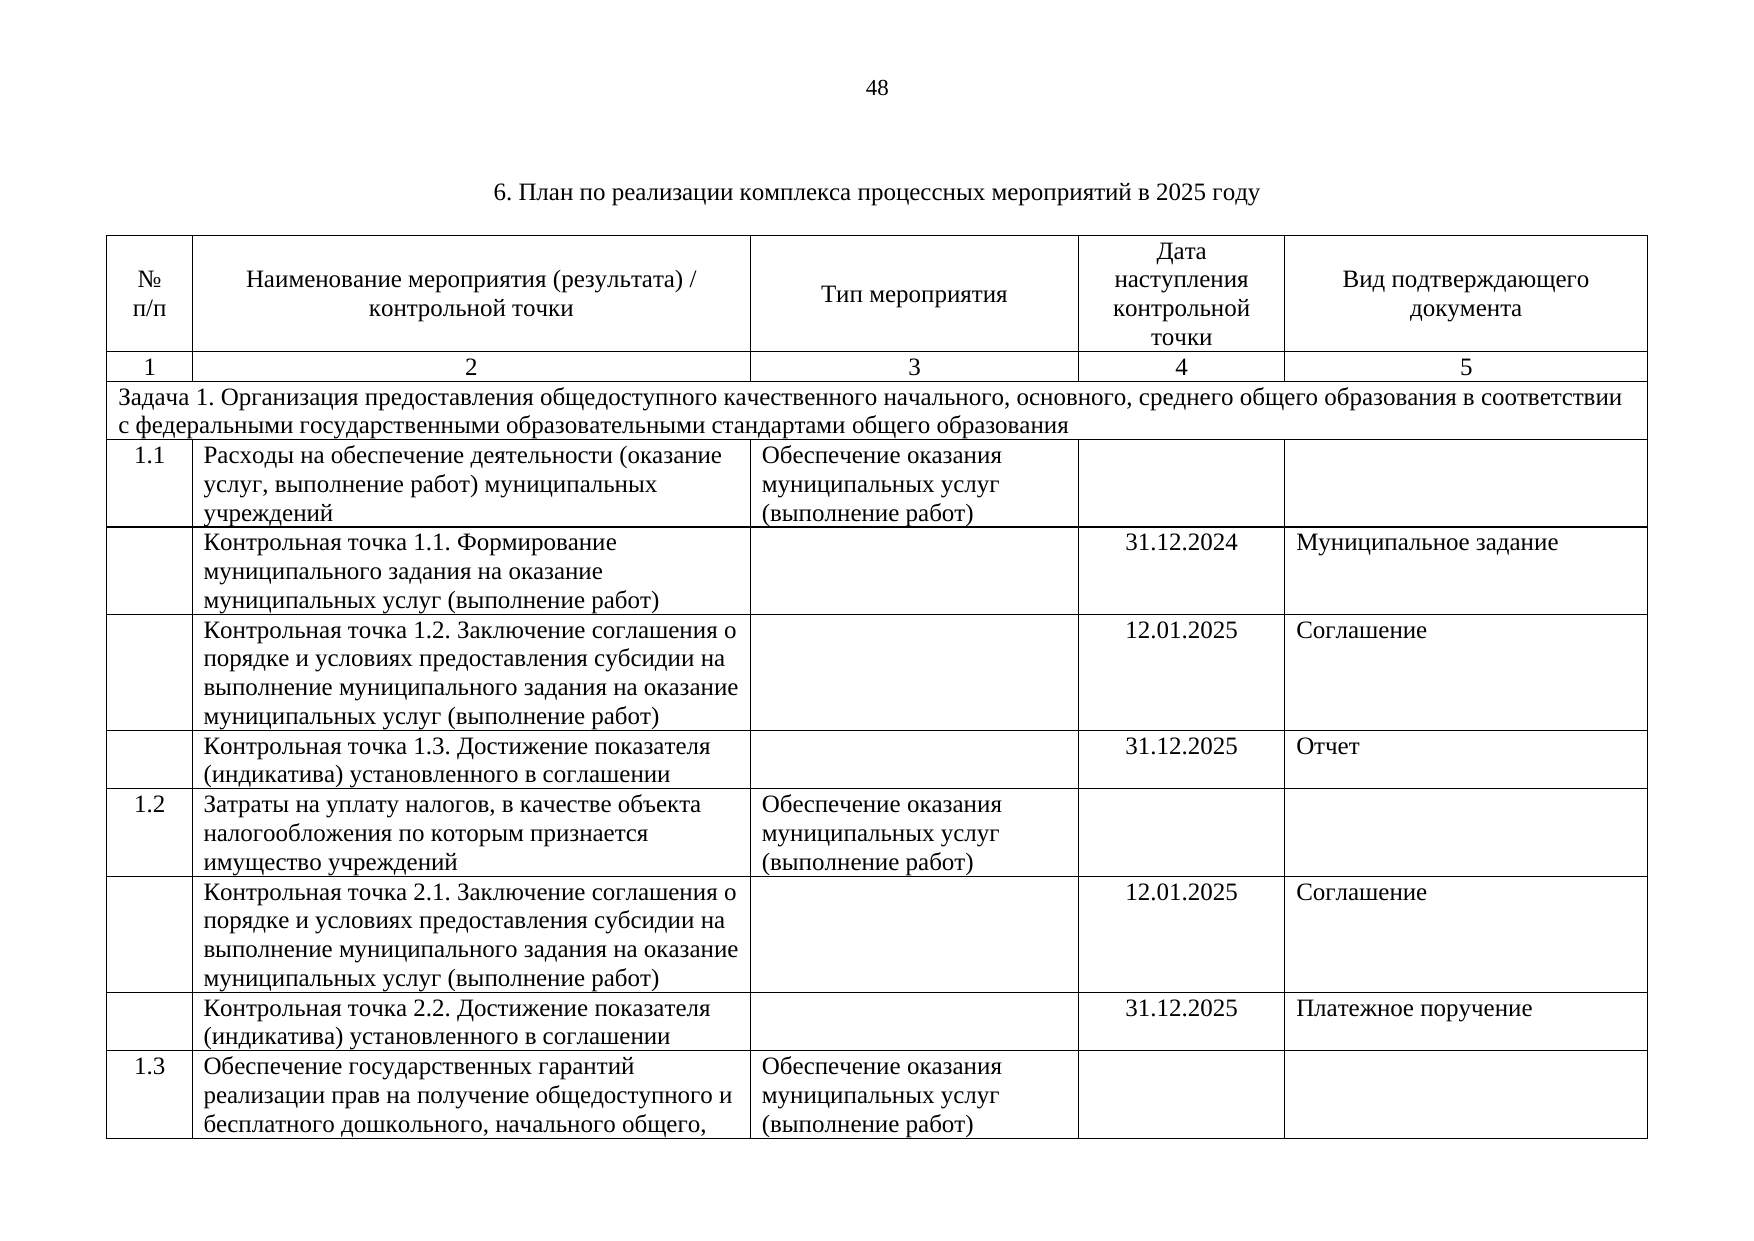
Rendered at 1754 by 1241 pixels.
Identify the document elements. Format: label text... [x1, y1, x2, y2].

table_cell [107, 877, 192, 992]
table_cell Контрольная точка 2.2. Достижение показателя (индикатива) установленного в соглашении [193, 993, 750, 1050]
table_cell Обеспечение оказания муниципальных услуг (выполнение работ) [751, 789, 1078, 876]
table_cell [107, 993, 192, 1050]
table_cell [193, 1051, 750, 1137]
table_cell [751, 993, 1078, 1050]
table_cell [107, 528, 192, 614]
table_cell [751, 528, 1078, 614]
table_cell Контрольная точка 2.1. Заключение соглашения о порядке и условиях предоставления субсидии на выполнение муниципального задания на оказание муниципальных услуг (выполнение работ) [193, 877, 750, 992]
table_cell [751, 1051, 1078, 1137]
table_cell 12.01.2025 [1079, 615, 1284, 730]
table_cell 3 [751, 352, 1078, 381]
table_cell 1.2 [107, 789, 192, 876]
text 6. План по реализации комплекса процессных мероприятий в 2025 году [118, 177, 1636, 206]
table_cell 4 [1079, 352, 1284, 381]
table_header Тип мероприятия [751, 236, 1078, 351]
table_cell [1285, 440, 1647, 526]
table_cell [1079, 1051, 1284, 1137]
table_cell Соглашение [1285, 877, 1647, 992]
table_cell 31.12.2024 [1079, 528, 1284, 614]
table_cell Отчет [1285, 731, 1647, 788]
table_cell [751, 615, 1078, 730]
table_cell 12.01.2025 [1079, 877, 1284, 992]
table_cell Контрольная точка 1.2. Заключение соглашения о порядке и условиях предоставления субсидии на выполнение муниципального задания на оказание муниципальных услуг (выполнение работ) [193, 615, 750, 730]
table_cell Платежное поручение [1285, 993, 1647, 1050]
table_cell Затраты на уплату налогов, в качестве объекта налогообложения по которым признается имущество учреждений [193, 789, 750, 876]
table_cell [751, 877, 1078, 992]
table_cell Соглашение [1285, 615, 1647, 730]
table_cell 31.12.2025 [1079, 993, 1284, 1050]
table_cell [1285, 1051, 1647, 1137]
table_cell [1285, 789, 1647, 876]
table_cell 1.1 [107, 440, 192, 526]
table_cell 2 [193, 352, 750, 381]
table_cell [1079, 789, 1284, 876]
table_cell [107, 731, 192, 788]
table_cell 31.12.2025 [1079, 731, 1284, 788]
table_cell Контрольная точка 1.3. Достижение показателя (индикатива) установленного в соглашении [193, 731, 750, 788]
table_cell [1079, 440, 1284, 526]
table_header Наименование мероприятия (результата) / контрольной точки [193, 236, 750, 351]
table_cell Контрольная точка 1.1. Формирование муниципального задания на оказание муниципальных услуг (выполнение работ) [193, 528, 750, 614]
table_cell 1 [107, 352, 192, 381]
table_header № п/п [107, 236, 192, 351]
table_cell [751, 731, 1078, 788]
table_cell Муниципальное задание [1285, 528, 1647, 614]
table_cell [107, 615, 192, 730]
table_header Дата наступления контрольной точки [1079, 236, 1284, 351]
table_cell Обеспечение оказания муниципальных услуг (выполнение работ) [751, 440, 1078, 526]
table_cell Задача 1. Организация предоставления общедоступного качественного начального, основного, среднего общего образования в соответствии с федеральными государственными образовательными стандартами общего образования [107, 382, 1647, 439]
table_cell Расходы на обеспечение деятельности (оказание услуг, выполнение работ) муниципальных учреждений [193, 440, 750, 526]
table_header Вид подтверждающего документа [1285, 236, 1647, 351]
table_cell 5 [1285, 352, 1647, 381]
table_cell 1.3 [107, 1051, 192, 1137]
